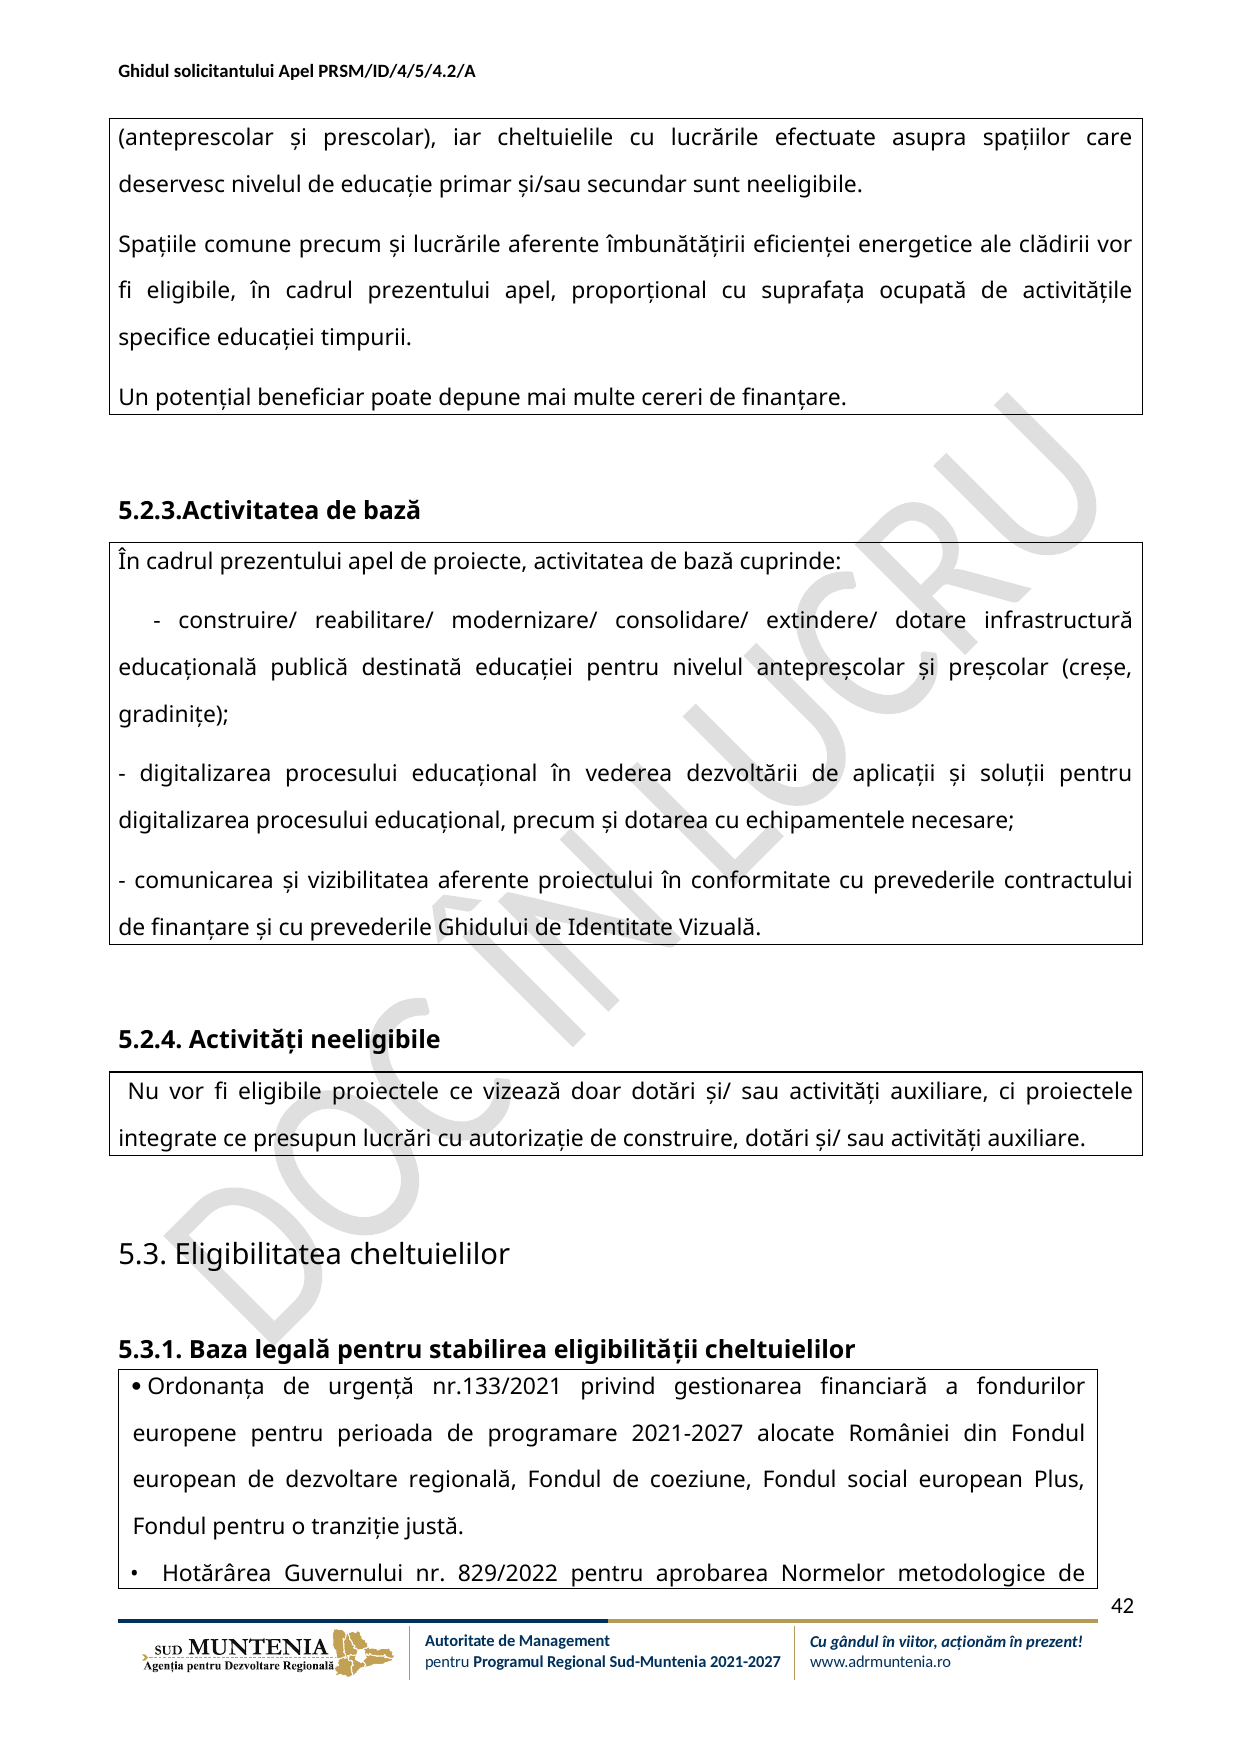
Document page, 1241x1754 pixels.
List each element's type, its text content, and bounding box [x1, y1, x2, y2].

text Spațiile comune precum și lucrările aferente îmbunătățirii eficienței energetice ale clădirii vor fi eligibile, în cadrul prezentului apel, proporțional cu suprafața ocupată de activitățile specifice educației timpurii. [110, 224, 1142, 352]
subtitle 5.3. Eligibilitatea cheltuielilor [118, 1233, 1134, 1273]
subtitle 5.3.1. Baza legală pentru stabilirea eligibilității cheltuielilor [118, 1332, 1134, 1366]
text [110, 119, 1142, 199]
text - comunicarea și vizibilitatea aferente proiectului în conformitate cu prevederile contractului de finanţare și cu prevederile Ghidului de Identitate Vizuală. [110, 860, 1142, 944]
subtitle 5.2.3.Activitatea de bază [118, 492, 1134, 526]
text În cadrul prezentului apel de proiecte, activitatea de bază cuprinde: [110, 543, 1142, 576]
text Un potenţial beneficiar poate depune mai multe cereri de finanţare. [110, 377, 1142, 414]
text - construire/ reabilitare/ modernizare/ consolidare/ extindere/ dotare infrastructură educaţională publică destinată educației pentru nivelul antepreșcolar și preșcolar (creșe, gradinițe); [110, 601, 1142, 729]
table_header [119, 1370, 1097, 1588]
text - digitalizarea procesului educațional în vederea dezvoltării de aplicații și soluții pentru digitalizarea procesului educațional, precum și dotarea cu echipamentele necesare; [110, 754, 1142, 835]
text Nu vor fi eligibile proiectele ce vizează doar dotări și/ sau activități auxiliare, ci proiectele integrate ce presupun lucrări cu autorizație de construire, dotări și/ sau activități auxiliare. [110, 1073, 1142, 1155]
subtitle 5.2.4. Activități neeligibile [118, 1022, 1134, 1056]
